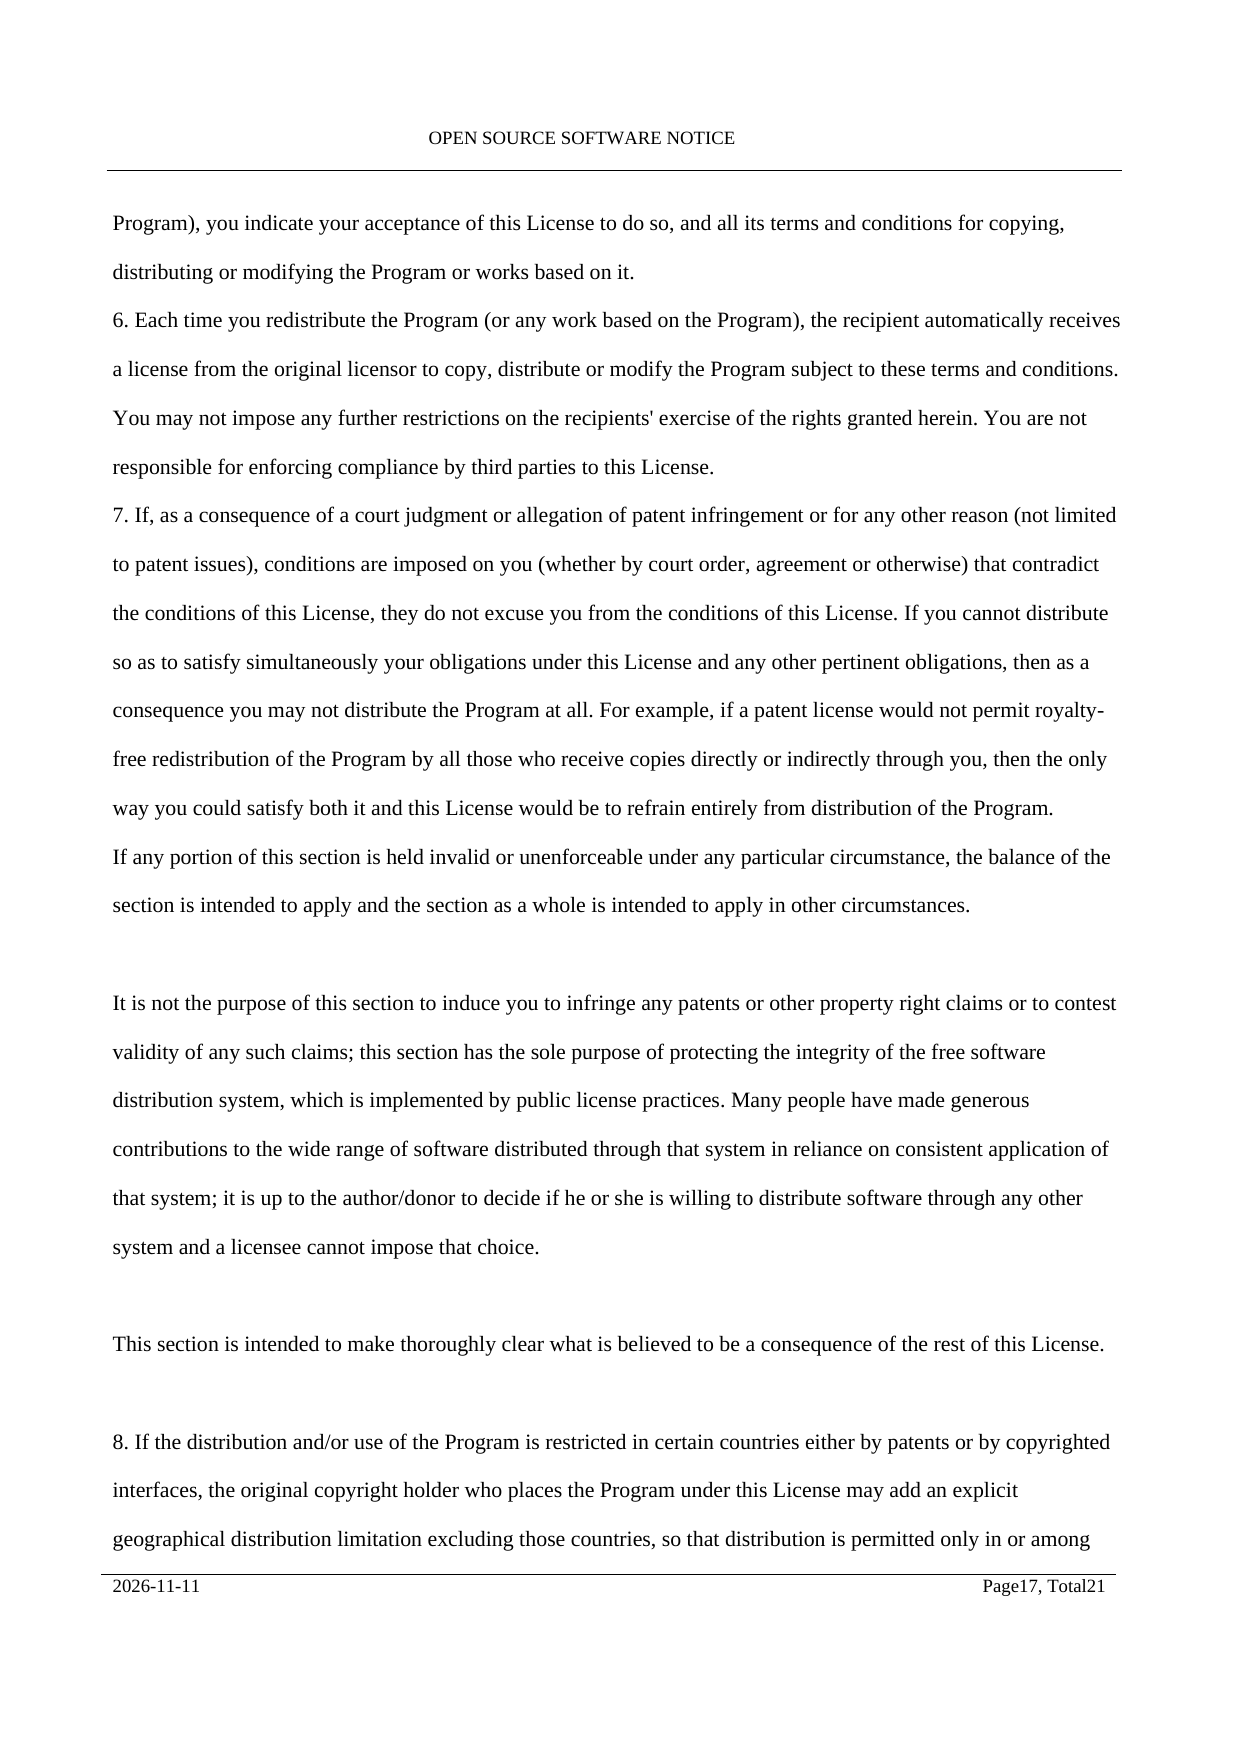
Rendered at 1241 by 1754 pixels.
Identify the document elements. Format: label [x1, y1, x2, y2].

text [112, 206, 1128, 1555]
